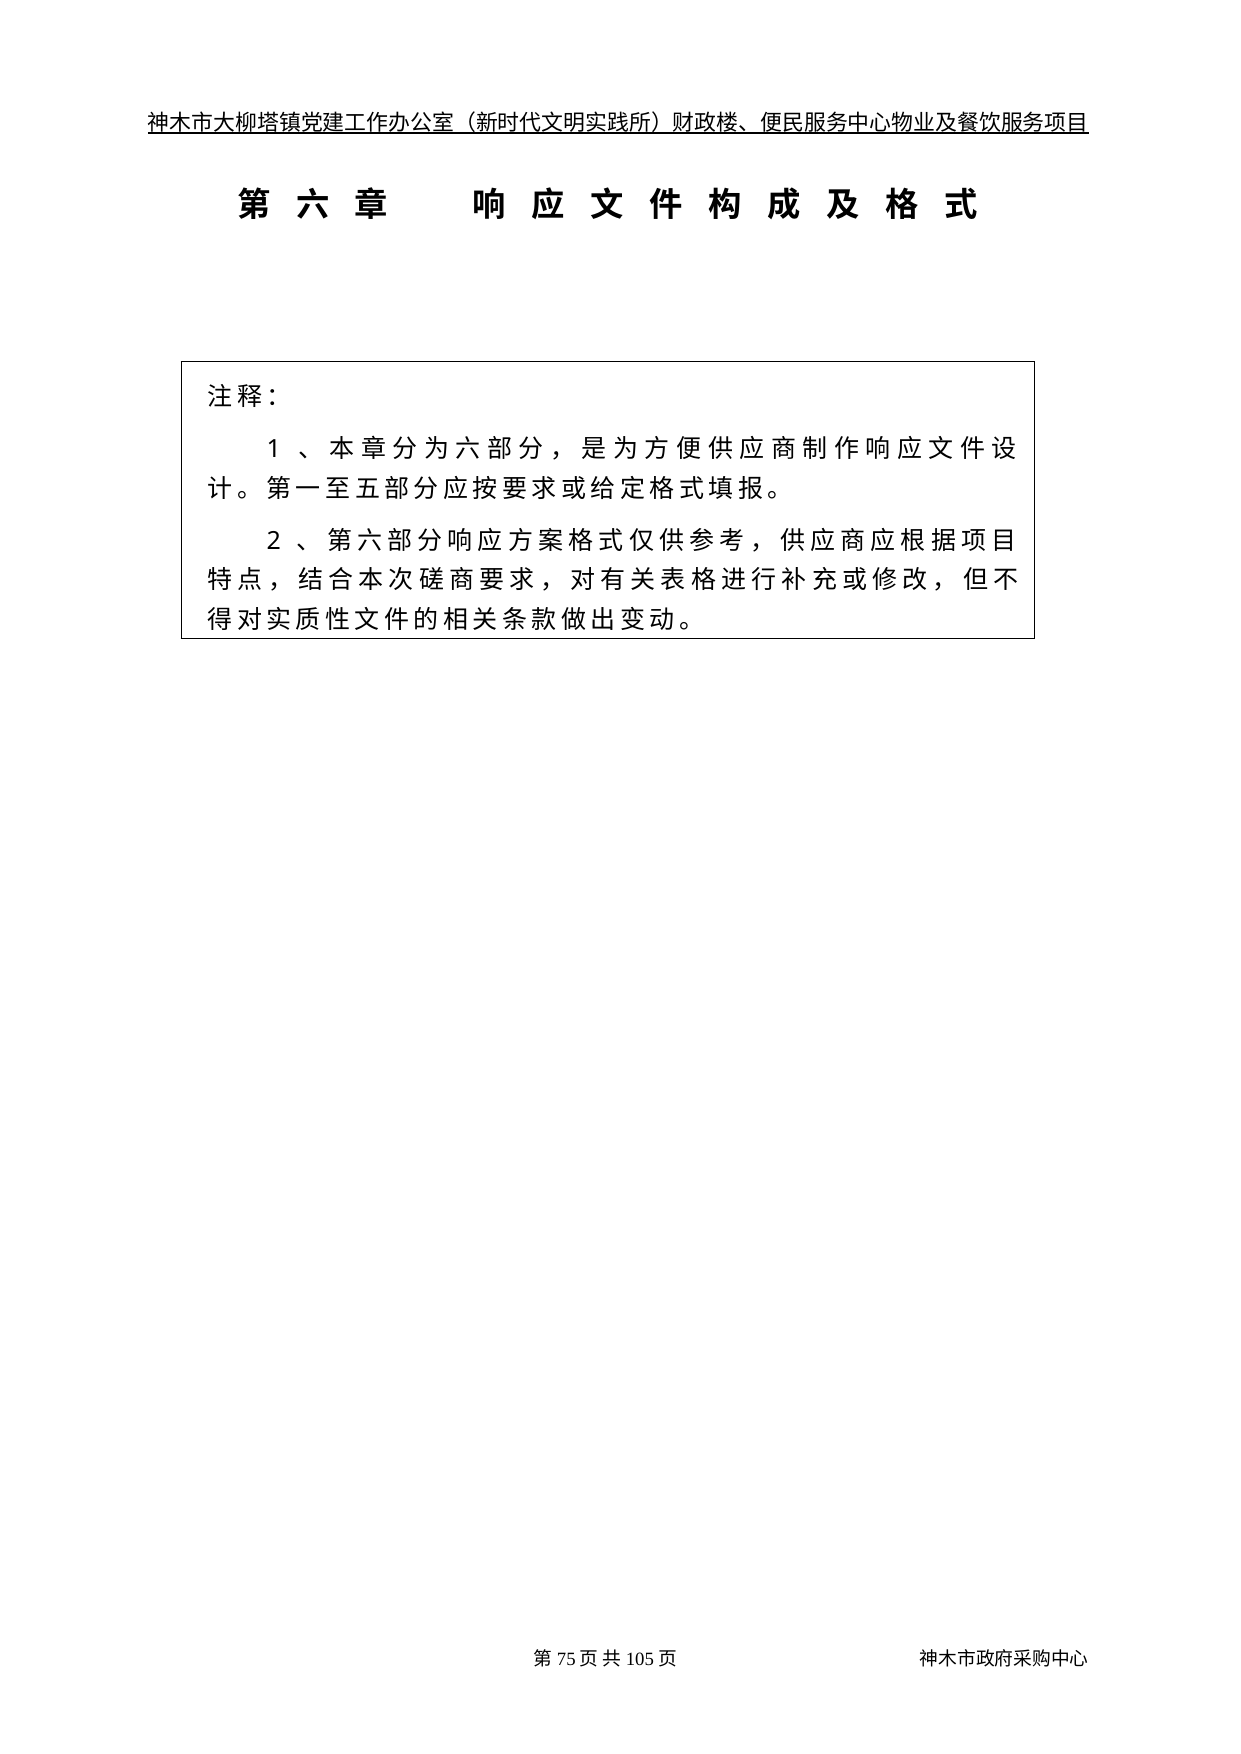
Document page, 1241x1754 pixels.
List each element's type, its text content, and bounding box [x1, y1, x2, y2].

text 第六章 响应文件构成及格式 [148, 163, 1092, 242]
table_header 注释： 1、本章分为六部分，是为方便供应商制作响应文件设计。第一至五部分应按要求或给定格式填报。 2、第六部分响应方案格式仅供参考，供应商应根据项目特点，结合本次磋商要求，对有关表格进行补充或修改，但不得对实质性文件的相关条款做出变动。 [182, 362, 1034, 638]
